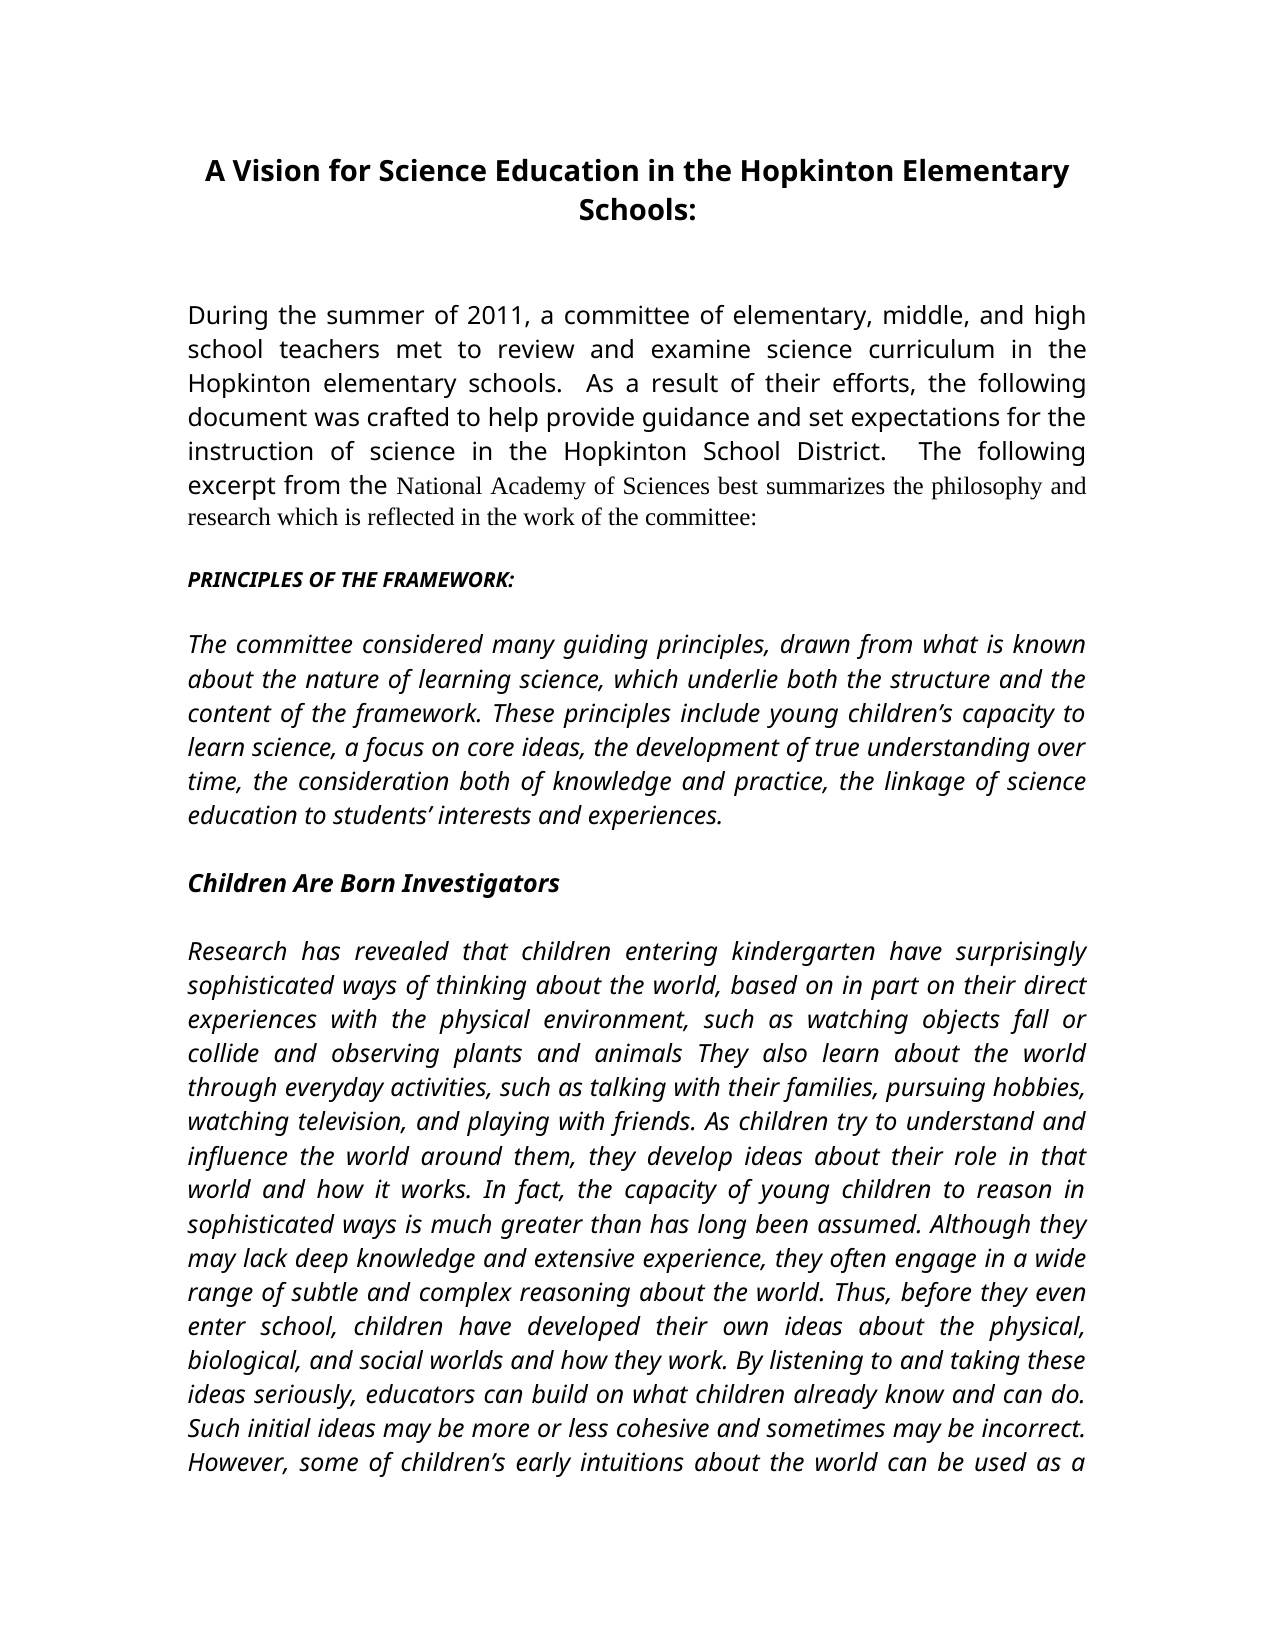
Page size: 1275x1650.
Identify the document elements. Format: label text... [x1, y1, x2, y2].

text The committee considered many guiding principles, drawn from what is known about the nature of learning science, which underlie both the structure and the content of the framework. These principles include young children’s capacity to learn science, a focus on core ideas, the development of true understanding over time, the consideration both of knowledge and practice, the linkage of science education to students’ interests and experiences. [187, 627, 1087, 832]
text PRINCIPLES OF THE FRAMEWORK: [187, 565, 1087, 593]
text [187, 934, 1087, 1479]
text During the summer of 2011, a committee of elementary, middle, and high school teachers met to review and examine science curriculum in the Hopkinton elementary schools. As a result of their efforts, the following document was crafted to help provide guidance and set expectations for the instruction of science in the Hopkinton School District. The following excerpt from the National Academy of Sciences best summarizes the philosophy and research which is reflected in the work of the committee: [187, 297, 1087, 531]
text A Vision for Science Education in the Hopkinton Elementary Schools: [187, 150, 1087, 229]
text Children Are Born Investigators [187, 866, 1087, 900]
